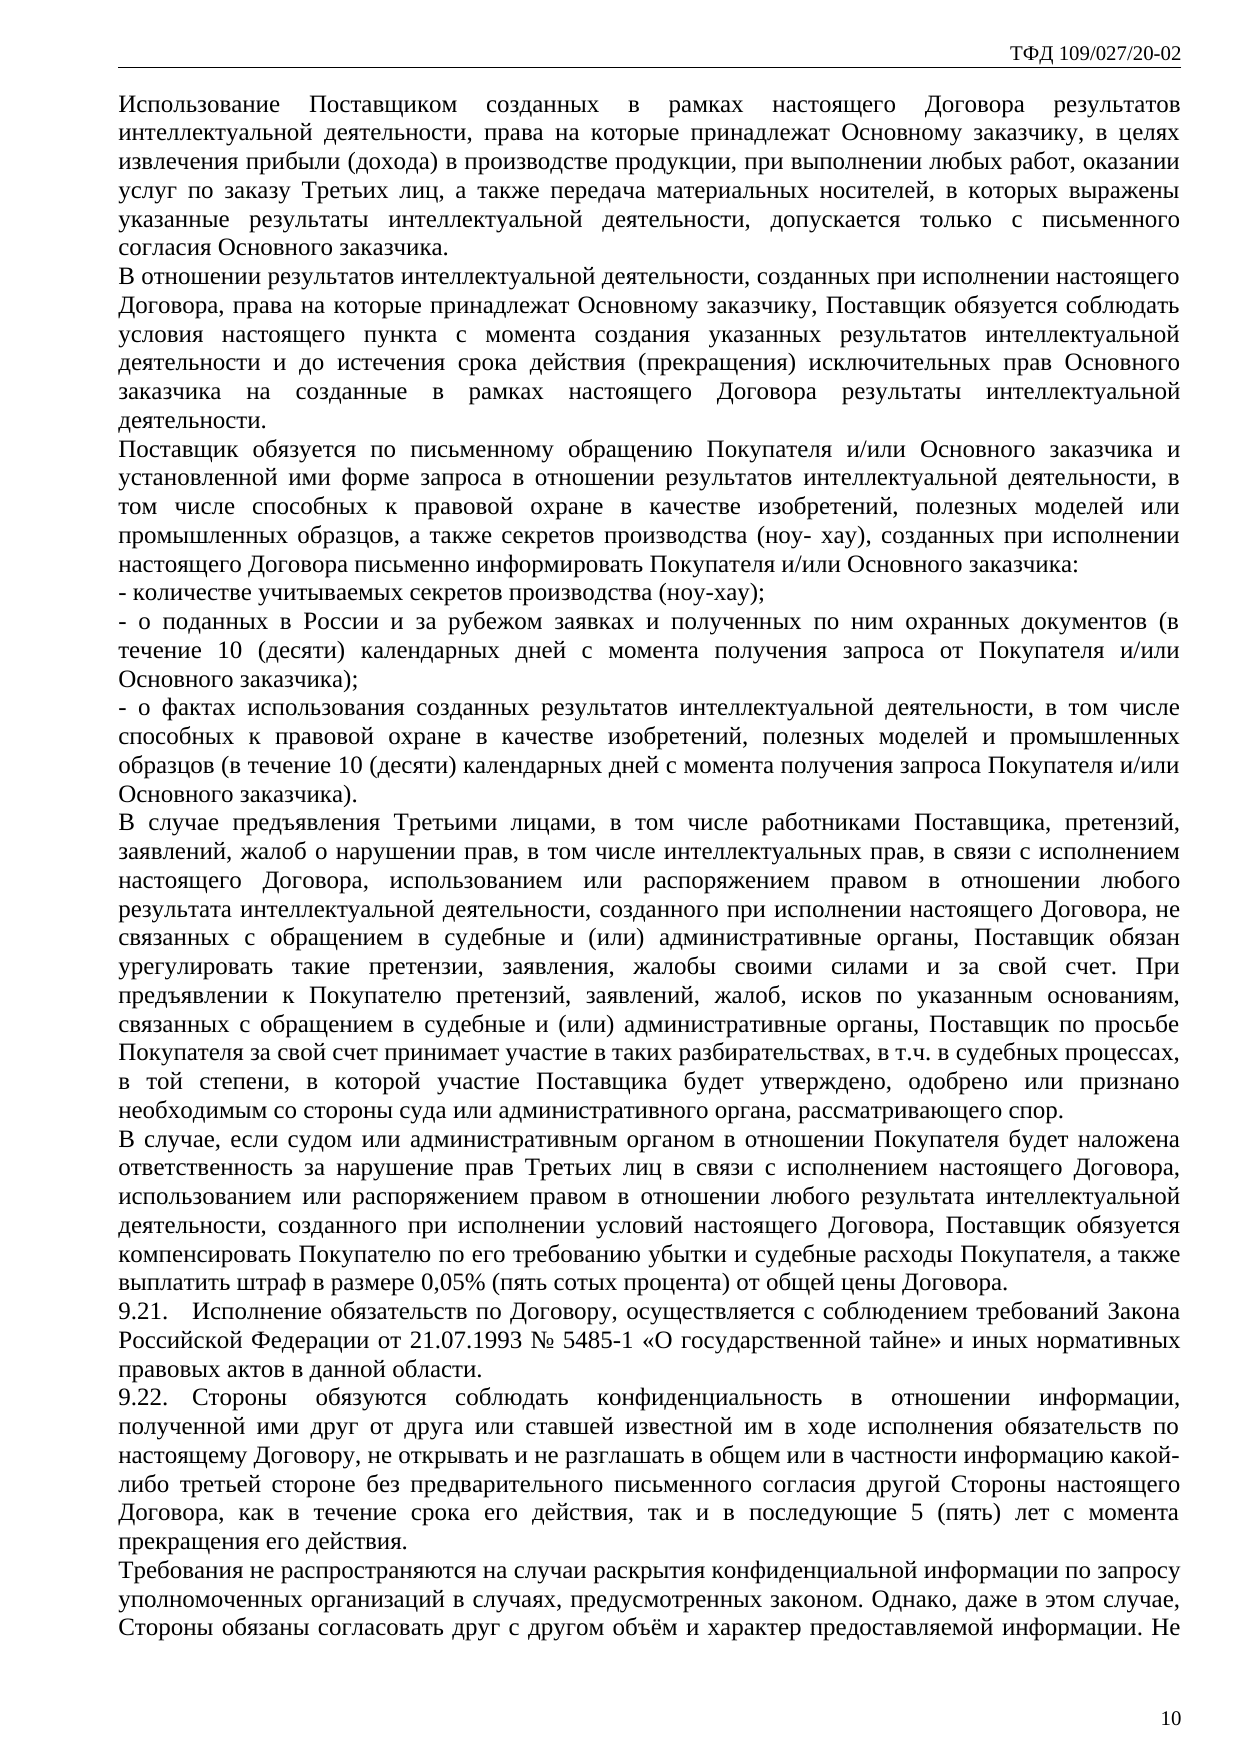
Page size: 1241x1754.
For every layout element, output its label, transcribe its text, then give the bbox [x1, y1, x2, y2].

text - количестве учитываемых секретов производства (ноу-хау); [118, 577, 1181, 606]
list Исполнение обязательств по Договору, осуществляется с соблюдением требований Закона Российской Федерации от 21.07.1993 № 5485-1 «О государственной тайне» и иных нормативных правовых актов в данной области. [118, 1296, 1181, 1382]
text - о фактах использования созданных результатов интеллектуальной деятельности, в том числе способных к правовой охране в качестве изобретений, полезных моделей и промышленных образцов (в течение 10 (десяти) календарных дней с момента получения запроса Покупателя и/или Основного заказчика). [118, 692, 1181, 807]
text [118, 1555, 1181, 1641]
text Поставщик обязуется по письменному обращению Покупателя и/или Основного заказчика и установленной ими форме запроса в отношении результатов интеллектуальной деятельности, в том числе способных к правовой охране в качестве изобретений, полезных моделей или промышленных образцов, а также секретов производства (ноу- хау), созданных при исполнении настоящего Договора письменно информировать Покупателя и/или Основного заказчика: [118, 434, 1181, 577]
text В случае, если судом или административным органом в отношении Покупателя будет наложена ответственность за нарушение прав Третьих лиц в связи с исполнением настоящего Договора, использованием или распоряжением правом в отношении любого результата интеллектуальной деятельности, созданного при исполнении условий настоящего Договора, Поставщик обязуется компенсировать Покупателю по его требованию убытки и судебные расходы Покупателя, а также выплатить штраф в размере 0,05% (пять сотых процента) от общей цены Договора. [118, 1124, 1181, 1296]
text - о поданных в России и за рубежом заявках и полученных по ним охранных документов (в течение 10 (десяти) календарных дней с момента получения запроса от Покупателя и/или Основного заказчика); [118, 606, 1181, 692]
text В отношении результатов интеллектуальной деятельности, созданных при исполнении настоящего Договора, права на которые принадлежат Основному заказчику, Поставщик обязуется соблюдать условия настоящего пункта с момента создания указанных результатов интеллектуальной деятельности и до истечения срока действия (прекращения) исключительных прав Основного заказчика на созданные в рамках настоящего Договора результаты интеллектуальной деятельности. [118, 261, 1181, 434]
text Использование Поставщиком созданных в рамках настоящего Договора результатов интеллектуальной деятельности, права на которые принадлежат Основному заказчику, в целях извлечения прибыли (дохода) в производстве продукции, при выполнении любых работ, оказании услуг по заказу Третьих лиц, а также передача материальных носителей, в которых выражены указанные результаты интеллектуальной деятельности, допускается только с письменного согласия Основного заказчика. [118, 89, 1181, 261]
text В случае предъявления Третьими лицами, в том числе работниками Поставщика, претензий, заявлений, жалоб о нарушении прав, в том числе интеллектуальных прав, в связи с исполнением настоящего Договора, использованием или распоряжением правом в отношении любого результата интеллектуальной деятельности, созданного при исполнении настоящего Договора, не связанных с обращением в судебные и (или) административные органы, Поставщик обязан урегулировать такие претензии, заявления, жалобы своими силами и за свой счет. При предъявлении к Покупателю претензий, заявлений, жалоб, исков по указанным основаниям, связанных с обращением в судебные и (или) административные органы, Поставщик по просьбе Покупателя за свой счет принимает участие в таких разбирательствах, в т.ч. в судебных процессах, в той степени, в которой участие Поставщика будет утверждено, одобрено или признано необходимым со стороны суда или административного органа, рассматривающего спор. [118, 807, 1181, 1124]
list Стороны обязуются соблюдать конфиденциальность в отношении информации, полученной ими друг от друга или ставшей известной им в ходе исполнения обязательств по настоящему Договору, не открывать и не разглашать в общем или в частности информацию какой-либо третьей стороне без предварительного письменного согласия другой Стороны настоящего Договора, как в течение срока его действия, так и в последующие 5 (пять) лет с момента прекращения его действия. [118, 1382, 1181, 1555]
